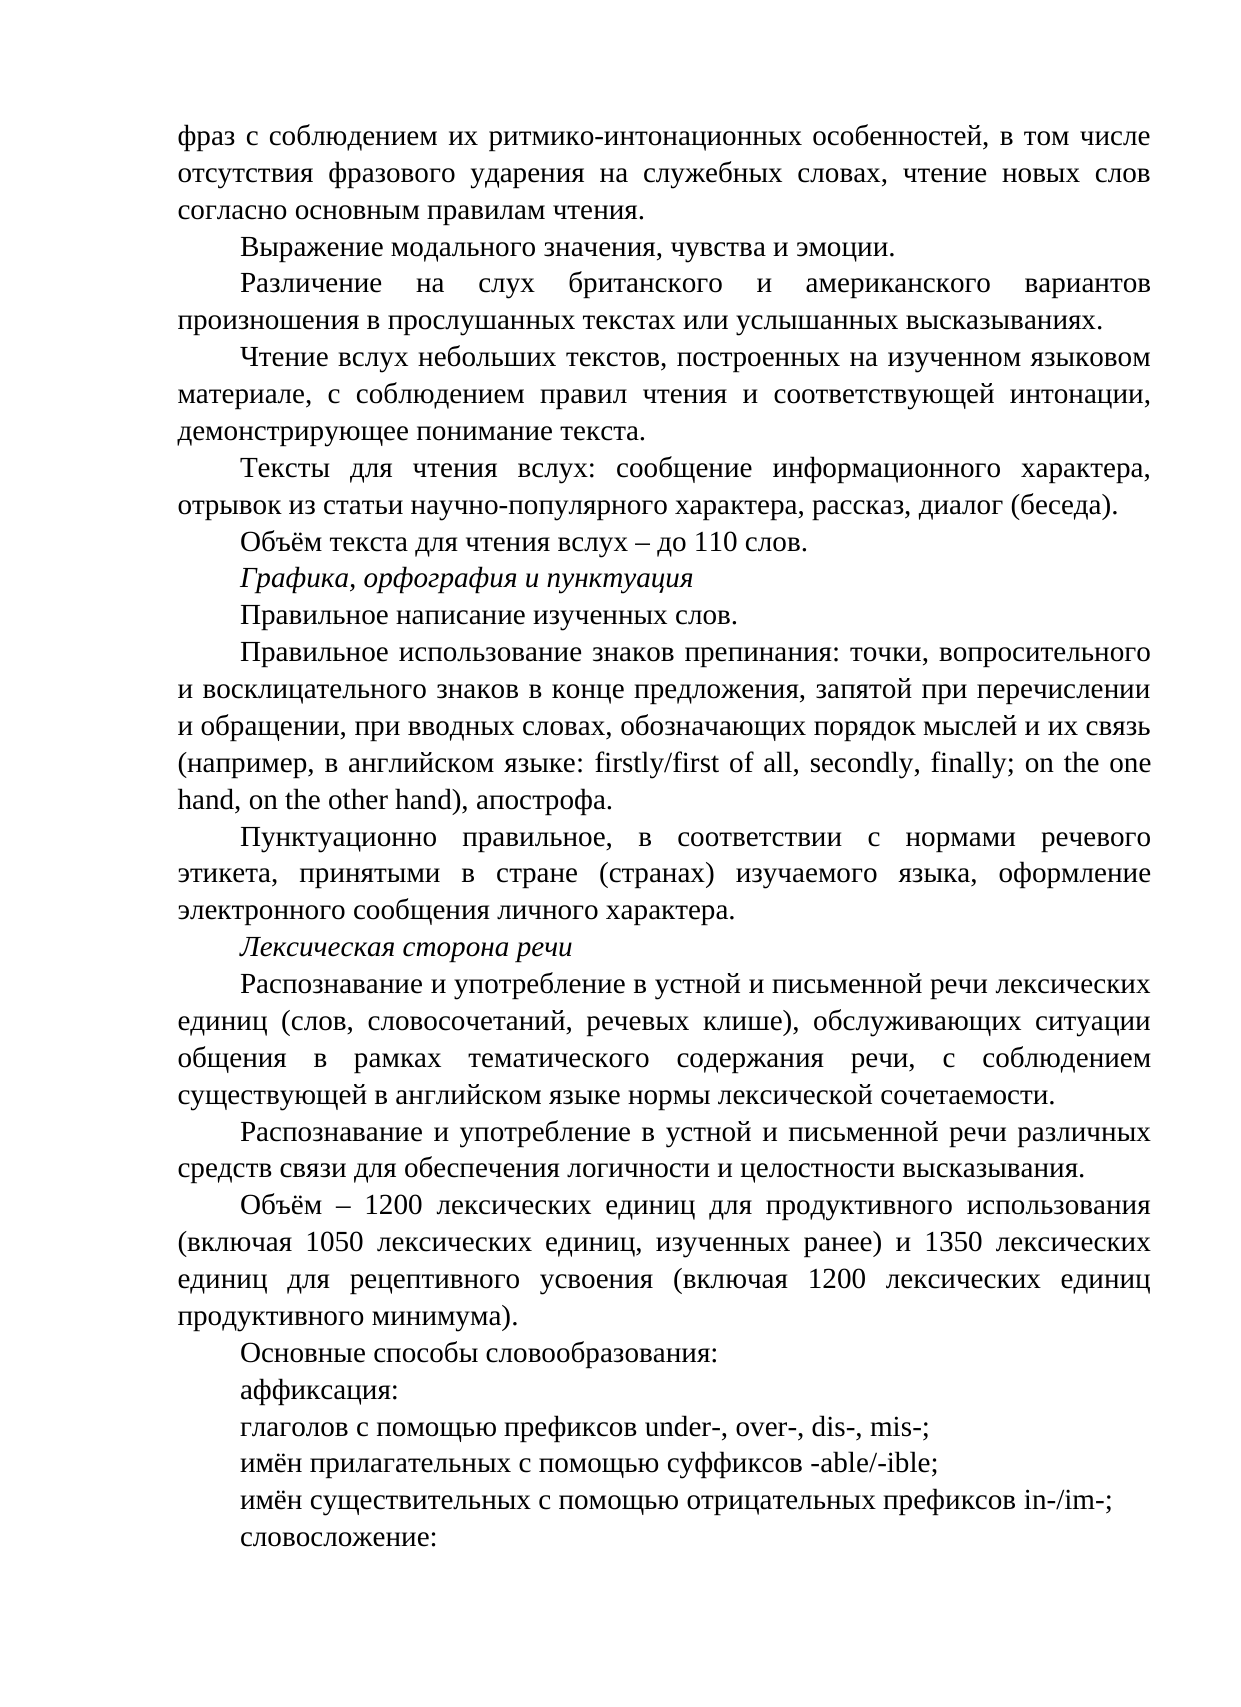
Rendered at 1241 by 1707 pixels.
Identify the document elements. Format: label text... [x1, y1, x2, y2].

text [177, 118, 1152, 225]
text Графика, орфография и пунктуация [177, 561, 1152, 594]
text Правильное использование знаков препинания: точки, вопросительного и восклицательного знаков в конце предложения, запятой при перечислении и обращении, при вводных словах, обозначающих порядок мыслей и их связь (например, в английском языке: firstly/first of all, secondly, finally; on the one hand, on the other hand), апострофа. [177, 634, 1152, 815]
text Лексическая сторона речи [177, 929, 1152, 963]
text Различение на слух британского и американского вариантов произношения в прослушанных текстах или услышанных высказываниях. [177, 266, 1152, 336]
text Распознавание и употребление в устной и письменной речи различных средств связи для обеспечения логичности и целостности высказывания. [177, 1114, 1152, 1184]
text Объём текста для чтения вслух – до 110 слов. [177, 524, 1152, 557]
text имён прилагательных с помощью суффиксов -able/-ible; [177, 1446, 1152, 1479]
text Объём – 1200 лексических единиц для продуктивного использования (включая 1050 лексических единиц, изученных ранее) и 1350 лексических единиц для рецептивного усвоения (включая 1200 лексических единиц продуктивного минимума). [177, 1187, 1152, 1332]
text Пунктуационно правильное, в соответствии с нормами речевого этикета, принятыми в стране (странах) изучаемого языка, оформление электронного сообщения личного характера. [177, 819, 1152, 926]
text Выражение модального значения, чувства и эмоции. [177, 229, 1152, 262]
text Правильное написание изученных слов. [177, 597, 1152, 631]
text имён существительных с помощью отрицательных префиксов in-/im-; [177, 1482, 1152, 1516]
text словосложение: [177, 1519, 1152, 1553]
text Распознавание и употребление в устной и письменной речи лексических единиц (слов, словосочетаний, речевых клише), обслуживающих ситуации общения в рамках тематического содержания речи, с соблюдением существующей в английском языке нормы лексической сочетаемости. [177, 966, 1152, 1110]
text Чтение вслух небольших текстов, построенных на изученном языковом материале, с соблюдением правил чтения и соответствующей интонации, демонстрирующее понимание текста. [177, 339, 1152, 447]
text Тексты для чтения вслух: сообщение информационного характера, отрывок из статьи научно-популярного характера, рассказ, диалог (беседа). [177, 450, 1152, 520]
text аффиксация: [177, 1372, 1152, 1405]
text глаголов с помощью префиксов under-, over-, dis-, mis-; [177, 1409, 1152, 1442]
text Основные способы словообразования: [177, 1335, 1152, 1368]
